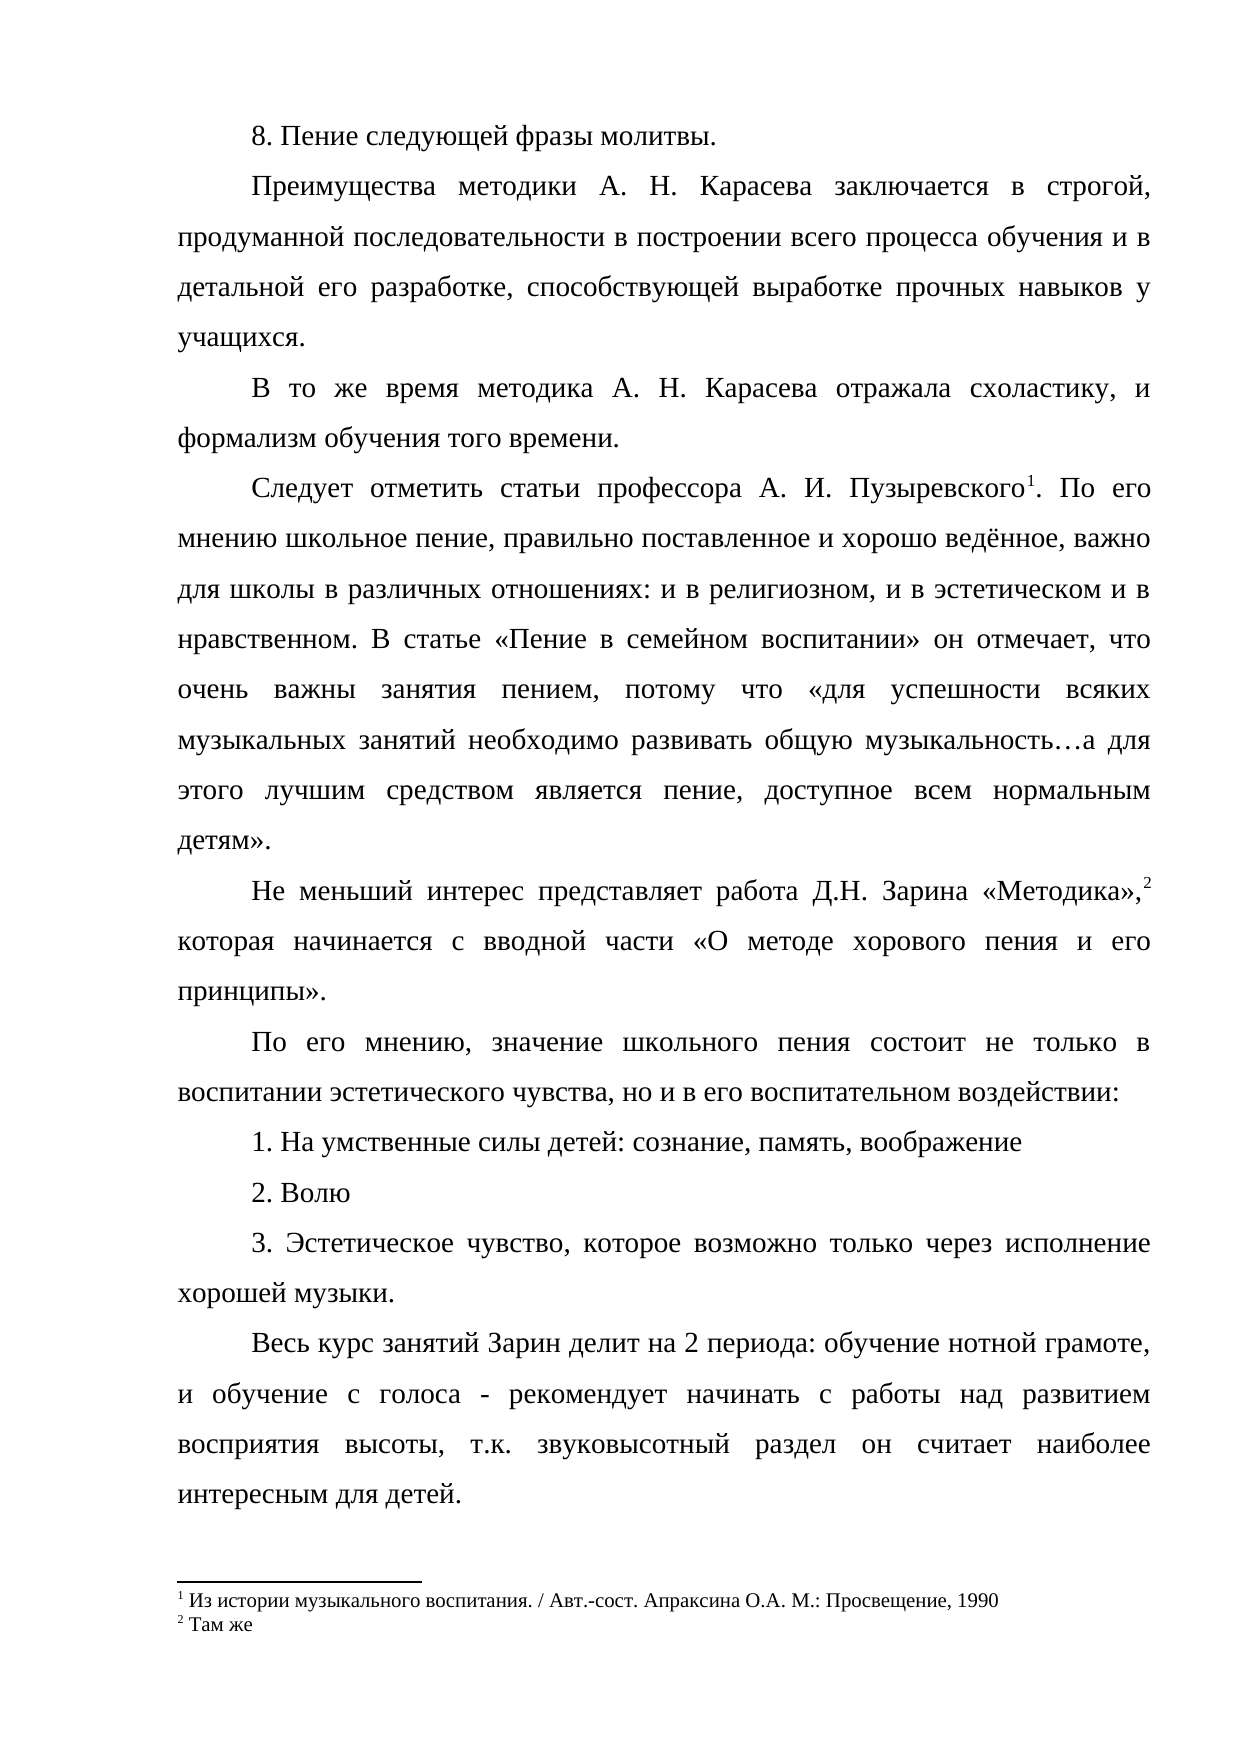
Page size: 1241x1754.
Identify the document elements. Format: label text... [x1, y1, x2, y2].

text По его мнению, значение школьного пения состоит не только в воспитании эстетического чувства, но и в его воспитательном воздействии: [177, 1024, 1152, 1108]
text 1. На умственные силы детей: сознание, память, воображение [177, 1124, 1152, 1158]
text 2. Волю [177, 1175, 1152, 1208]
text 3. Эстетическое чувство, которое возможно только через исполнение хорошей музыки. [177, 1225, 1152, 1309]
text 8. Пение следующей фразы молитвы. [177, 118, 1152, 152]
text Не меньший интерес представляет работа Д.Н. Зарина «Методика», которая начинается с вводной части «О методе хорового пения и его принципы». [177, 873, 1152, 1007]
text Следует отметить статьи профессора А. И. Пузыревского. По его мнению школьное пение, правильно поставленное и хорошо ведённое, важно для школы в различных отношениях: и в религиозном, и в эстетическом и в нравственном. В статье «Пение в семейном воспитании» он отмечает, что очень важны занятия пением, потому что «для успешности всяких музыкальных занятий необходимо развивать общую музыкальность…а для этого лучшим средством является пение, доступное всем нормальным детям». [177, 470, 1152, 856]
text В то же время методика А. Н. Карасева отражала схоластику, и формализм обучения того времени. [177, 370, 1152, 453]
text Весь курс занятий Зарин делит на 2 периода: обучение нотной грамоте, и обучение с голоса - рекомендует начинать с работы над развитием восприятия высоты, т.к. звуковысотный раздел он считает наиболее интересным для детей. [177, 1326, 1152, 1510]
text Преимущества методики А. Н. Карасева заключается в строгой, продуманной последовательности в построении всего процесса обучения и в детальной его разработке, способствующей выработке прочных навыков у учащихся. [177, 168, 1152, 353]
